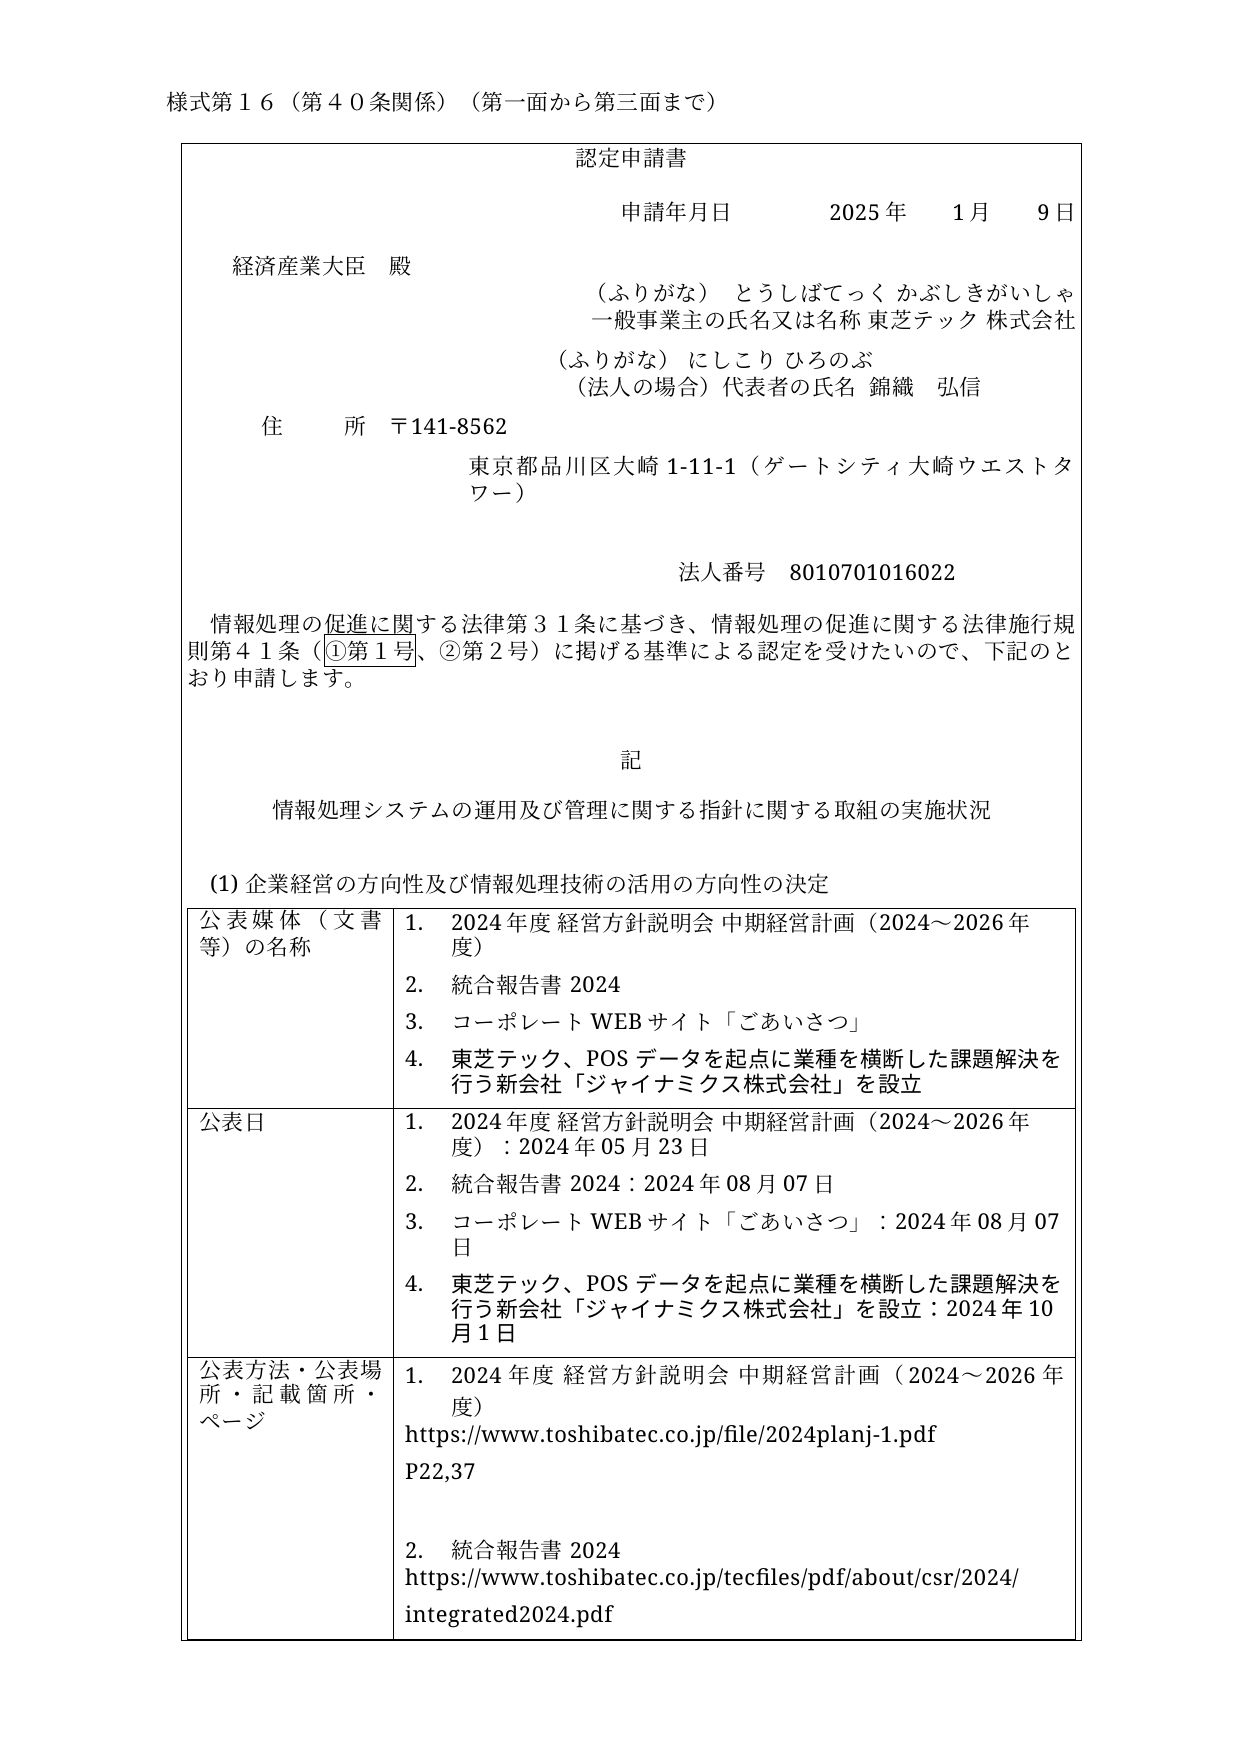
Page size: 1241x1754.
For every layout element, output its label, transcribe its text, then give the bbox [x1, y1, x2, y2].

text 様式第１６（第４０条関係）（第一面から第三面まで） [167, 89, 1070, 116]
table_header 認定申請書 申請年月日 2025年 1月 9日 経済産業大臣 殿 （ふりがな） とうしばてっく かぶしきがいしゃ 一般事業主の氏名又は名称 東芝テック 株式会社 （ふりがな） にしこり ひろのぶ （法人の場合）代表者の氏名 錦織 弘信 住所 〒141-8562 東京都品川区大崎1-11-1（ゲートシティ大崎ウエストタワー） 法人番号 8010701016022 情報処理の促進に関する法律第３１条に基づき、情報処理の促進に関する法律施行規則第４１条（①第１号、②第２号）に掲げる基準による認定を受けたいので、下記のとおり申請します。 [182, 144, 1081, 746]
